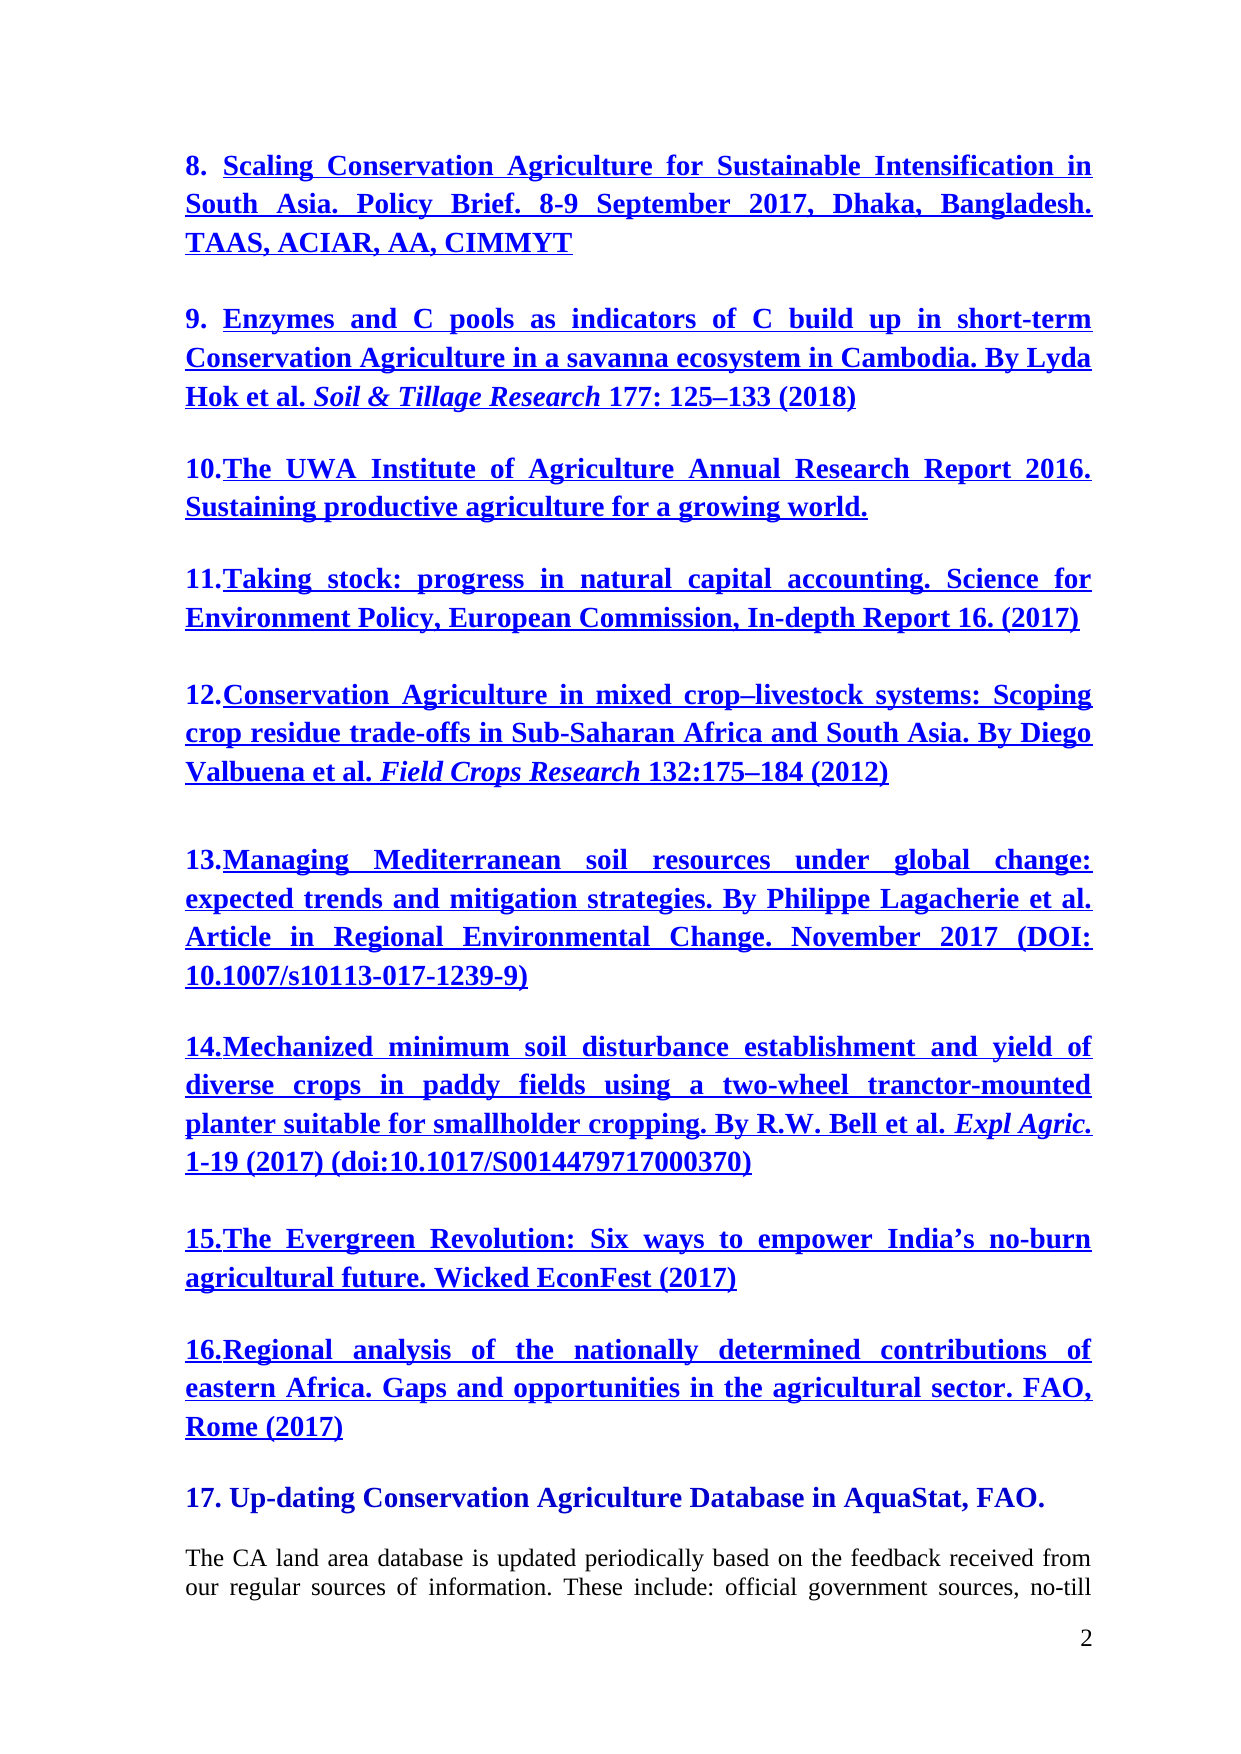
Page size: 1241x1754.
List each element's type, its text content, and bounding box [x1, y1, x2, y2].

list 16. Regional analysis of the nationally determined contributions of eastern Africa. Gaps and opportunities in the agricultural sector. FAO, Rome (2017) [185, 1401, 1092, 1443]
list 9. Enzymes and C pools as indicators of C build up in short-term Conservation Agriculture in a savanna ecosystem in Cambodia. By Lyda Hok et al. Soil & Tillage Research 177: 125–133 (2018) [185, 302, 1092, 369]
list 14. Mechanized minimum soil disturbance establishment and yield of diverse crops in paddy fields using a two-wheel tranctor-mounted planter suitable for smallholder cropping. By R.W. Bell et al. Expl Agric. 1-19 (2017) (doi:10.1017/S0014479717000370) [185, 1029, 1092, 1058]
list 12. Conservation Agriculture in mixed crop–livestock systems: Scoping crop residue trade-offs in Sub-Saharan Africa and South Asia. By Diego Valbuena et al. Field Crops Research 132:175–184 (2012) [185, 677, 1092, 744]
list 8. Scaling Conservation Agriculture for Sustainable Intensification in South Asia. Policy Brief. 8-9 September 2017, Dhaka, Bangladesh. TAAS, ACIAR, AA, CIMMYT [185, 148, 1092, 215]
list 15. The Evergreen Revolution: Six ways to empower India’s no-burn agricultural future. Wicked EconFest (2017) [185, 1221, 1092, 1250]
list 16. Regional analysis of the nationally determined contributions of eastern Africa. Gaps and opportunities in the agricultural sector. FAO, Rome (2017) [185, 1362, 1092, 1400]
list 14. Mechanized minimum soil disturbance establishment and yield of diverse crops in paddy fields using a two-wheel tranctor-mounted planter suitable for smallholder cropping. By R.W. Bell et al. Expl Agric. 1-19 (2017) (doi:10.1017/S0014479717000370) [185, 1098, 1092, 1135]
list 13. Managing Mediterranean soil resources under global change: expected trends and mitigation strategies. By Philippe Lagacherie et al. Article in Regional Environmental Change. November 2017 (DOI: 10.1007/s10113-017-1239-9) [185, 911, 1092, 948]
list 8. Scaling Conservation Agriculture for Sustainable Intensification in South Asia. Policy Brief. 8-9 September 2017, Dhaka, Bangladesh. TAAS, ACIAR, AA, CIMMYT [185, 217, 1092, 258]
list 14. Mechanized minimum soil disturbance establishment and yield of diverse crops in paddy fields using a two-wheel tranctor-mounted planter suitable for smallholder cropping. By R.W. Bell et al. Expl Agric. 1-19 (2017) (doi:10.1017/S0014479717000370) [185, 1136, 1092, 1178]
list 14. Mechanized minimum soil disturbance establishment and yield of diverse crops in paddy fields using a two-wheel tranctor-mounted planter suitable for smallholder cropping. By R.W. Bell et al. Expl Agric. 1-19 (2017) (doi:10.1017/S0014479717000370) [185, 1059, 1092, 1096]
list 16. Regional analysis of the nationally determined contributions of eastern Africa. Gaps and opportunities in the agricultural sector. FAO, Rome (2017) [185, 1332, 1092, 1361]
text 17. Up-dating Conservation Agriculture Database in AquaStat, FAO. [185, 1481, 1092, 1543]
list 9. Enzymes and C pools as indicators of C build up in short-term Conservation Agriculture in a savanna ecosystem in Cambodia. By Lyda Hok et al. Soil & Tillage Research 177: 125–133 (2018) [185, 371, 1092, 412]
list 13. Managing Mediterranean soil resources under global change: expected trends and mitigation strategies. By Philippe Lagacherie et al. Article in Regional Environmental Change. November 2017 (DOI: 10.1007/s10113-017-1239-9) [185, 842, 1092, 910]
list 10. The UWA Institute of Agriculture Annual Research Report 2016. Sustaining productive agriculture for a growing world. [185, 451, 1092, 523]
list 12. Conservation Agriculture in mixed crop–livestock systems: Scoping crop residue trade-offs in Sub-Saharan Africa and South Asia. By Diego Valbuena et al. Field Crops Research 132:175–184 (2012) [185, 746, 1092, 787]
list 11. Taking stock: progress in natural capital accounting. Science for Environment Policy, European Commission, In-depth Report 16. (2017) [185, 561, 1092, 633]
list 13. Managing Mediterranean soil resources under global change: expected trends and mitigation strategies. By Philippe Lagacherie et al. Article in Regional Environmental Change. November 2017 (DOI: 10.1007/s10113-017-1239-9) [185, 950, 1092, 1024]
list 15. The Evergreen Revolution: Six ways to empower India’s no-burn agricultural future. Wicked EconFest (2017) [185, 1251, 1092, 1293]
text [185, 1543, 1092, 1600]
